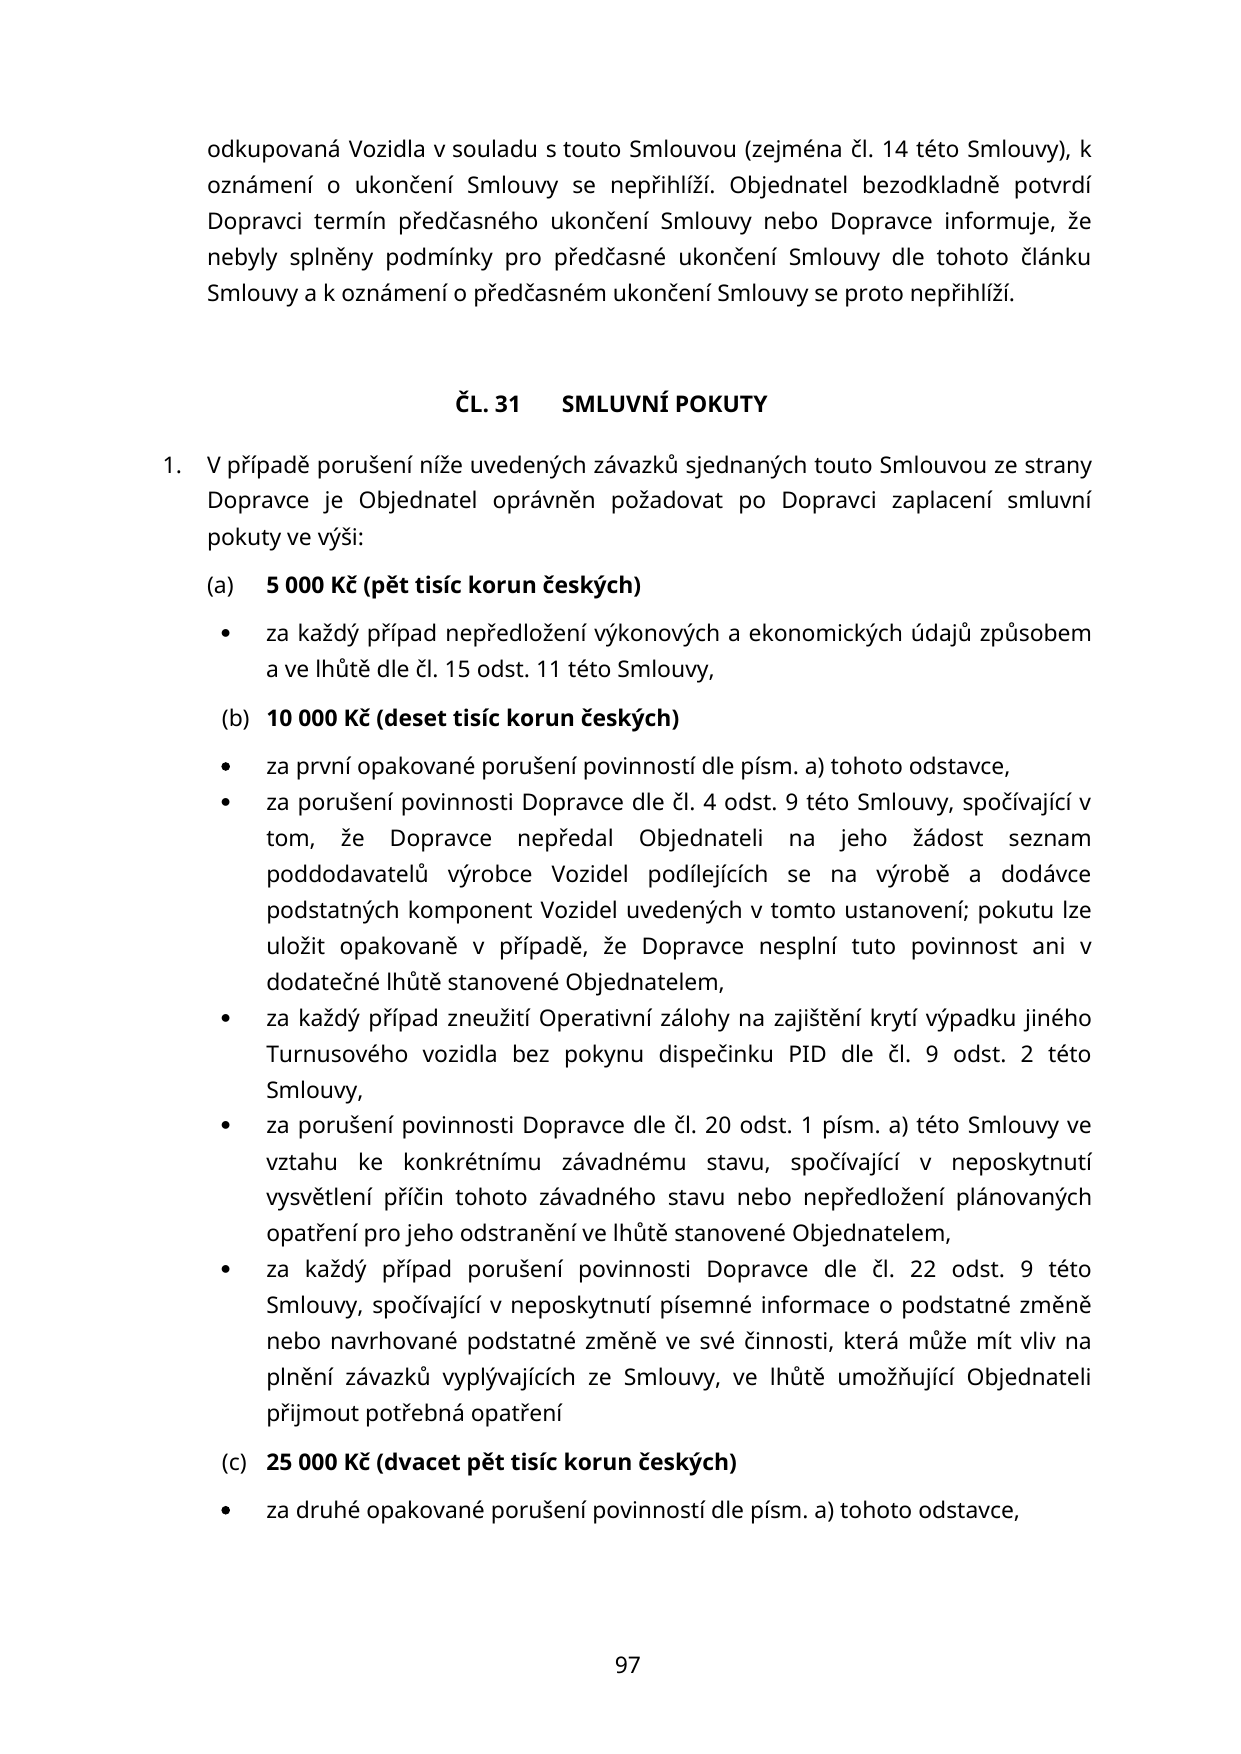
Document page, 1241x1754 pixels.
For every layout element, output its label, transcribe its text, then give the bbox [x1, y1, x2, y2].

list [162, 133, 1093, 308]
list za druhé opakované porušení povinností dle písm. a) tohoto odstavce, [222, 1494, 1093, 1525]
list 25 000 Kč (dvacet pět tisíc korun českých) [222, 1445, 1093, 1477]
subtitle SMLUVNÍ POKUTY [162, 388, 1093, 419]
list 10 000 Kč (deset tisíc korun českých) [222, 702, 1093, 733]
list za porušení povinnosti Dopravce dle čl. 4 odst. 9 této Smlouvy, spočívající v tom, že Dopravce nepředal Objednateli na jeho žádost seznam poddodavatelů výrobce Vozidel podílejících se na výrobě a dodávce podstatných komponent Vozidel uvedených v tomto ustanovení; pokutu lze uložit opakovaně v případě, že Dopravce nesplní tuto povinnost ani v dodatečné lhůtě stanovené Objednatelem, [222, 786, 1093, 997]
list 5 000 Kč (pět tisíc korun českých) [207, 569, 1093, 600]
list za porušení povinnosti Dopravce dle čl. 20 odst. 1 písm. a) této Smlouvy ve vztahu ke konkrétnímu závadnému stavu, spočívající v neposkytnutí vysvětlení příčin tohoto závadného stavu nebo nepředložení plánovaných opatření pro jeho odstranění ve lhůtě stanovené Objednatelem, [222, 1109, 1093, 1248]
list za první opakované porušení povinností dle písm. a) tohoto odstavce, [222, 750, 1093, 781]
list za každý případ nepředložení výkonových a ekonomických údajů způsobem a ve lhůtě dle čl. 15 odst. 11 této Smlouvy, [222, 617, 1093, 684]
list za každý případ zneužití Operativní zálohy na zajištění krytí výpadku jiného Turnusového vozidla bez pokynu dispečinku PID dle čl. 9 odst. 2 této Smlouvy, [222, 1002, 1093, 1105]
list V případě porušení níže uvedených závazků sjednaných touto Smlouvou ze strany Dopravce je Objednatel oprávněn požadovat po Dopravci zaplacení smluvní pokuty ve výši: [162, 448, 1093, 552]
list za každý případ porušení povinnosti Dopravce dle čl. 22 odst. 9 této Smlouvy, spočívající v neposkytnutí písemné informace o podstatné změně nebo navrhované podstatné změně ve své činnosti, která může mít vliv na plnění závazků vyplývajících ze Smlouvy, ve lhůtě umožňující Objednateli přijmout potřebná opatření [222, 1253, 1093, 1428]
